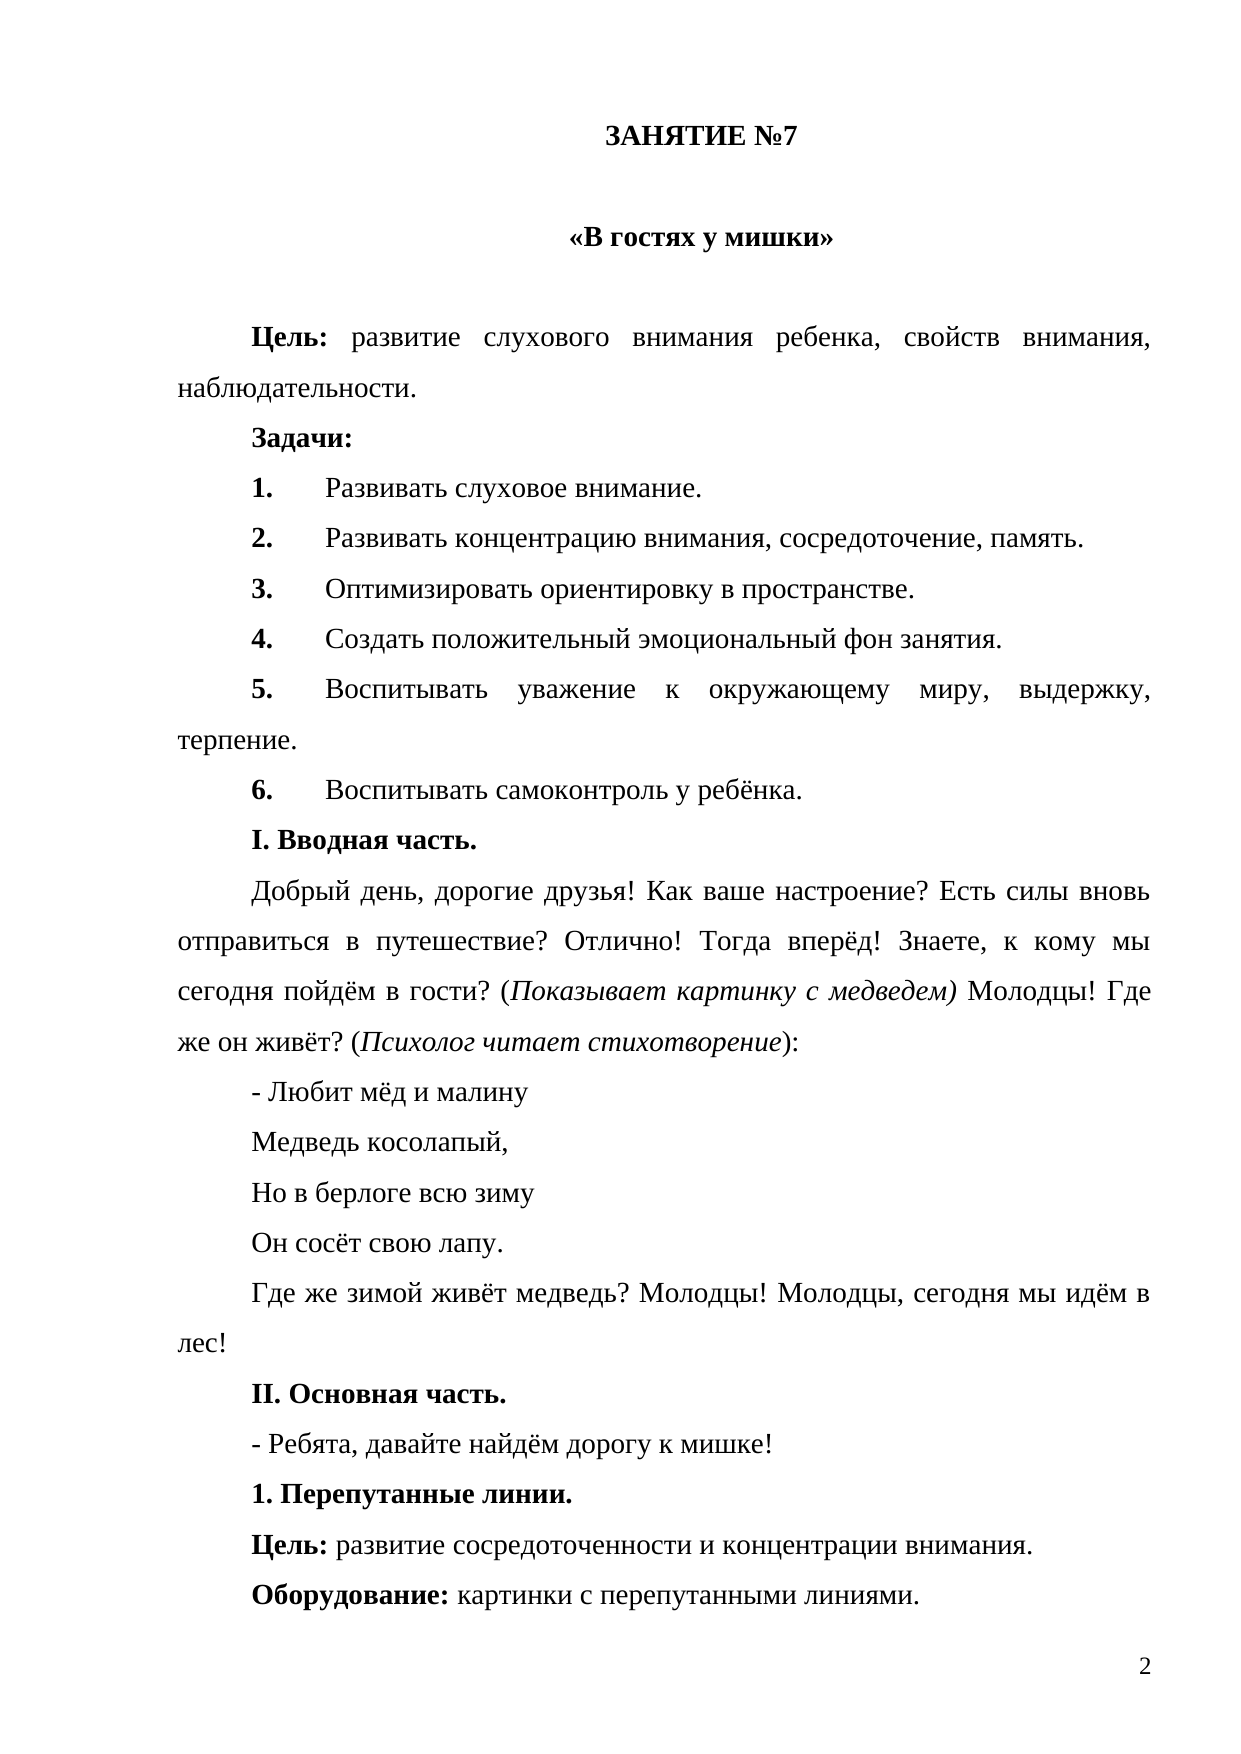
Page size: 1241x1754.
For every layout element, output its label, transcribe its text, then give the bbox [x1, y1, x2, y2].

text Цель: развитие слухового внимания ребенка, свойств внимания, наблюдательности. [177, 319, 1152, 403]
text «В гостях у мишки» [177, 219, 1152, 252]
text Задачи: [177, 420, 1152, 453]
text - Любит мёд и малину [177, 1074, 1152, 1108]
list Создать положительный эмоциональный фон занятия. [177, 621, 1152, 655]
list Воспитывать самоконтроль у ребёнка. [177, 772, 1152, 806]
list Оптимизировать ориентировку в пространстве. [177, 571, 1152, 604]
text - Ребята, давайте найдём дорогу к мишке! [177, 1426, 1152, 1460]
text Оборудование: картинки с перепутанными линиями. [177, 1577, 1152, 1611]
text Добрый день, дорогие друзья! Как ваше настроение? Есть силы вновь отправиться в путешествие? Отлично! Тогда вперёд! Знаете, к кому мы сегодня пойдём в гости? (Показывает картинку с медведем) Молодцы! Где же он живёт? (Психолог читает стихотворение): [177, 873, 1152, 1057]
text I. Вводная часть. [177, 822, 1152, 856]
text Медведь косолапый, [177, 1124, 1152, 1158]
text Но в берлоге всю зиму [177, 1175, 1152, 1208]
list Воспитывать уважение к окружающему миру, выдержку, терпение. [177, 672, 1152, 755]
text Где же зимой живёт медведь? Молодцы! Молодцы, сегодня мы идём в лес! [177, 1275, 1152, 1359]
text ЗАНЯТИЕ №7 [177, 118, 1152, 152]
list Развивать слуховое внимание. [177, 470, 1152, 504]
text II. Основная часть. [177, 1376, 1152, 1409]
text Он сосёт свою лапу. [177, 1225, 1152, 1258]
list Развивать концентрацию внимания, сосредоточение, память. [177, 521, 1152, 554]
text 1. Перепутанные линии. [177, 1477, 1152, 1510]
text Цель: развитие сосредоточенности и концентрации внимания. [177, 1527, 1152, 1560]
